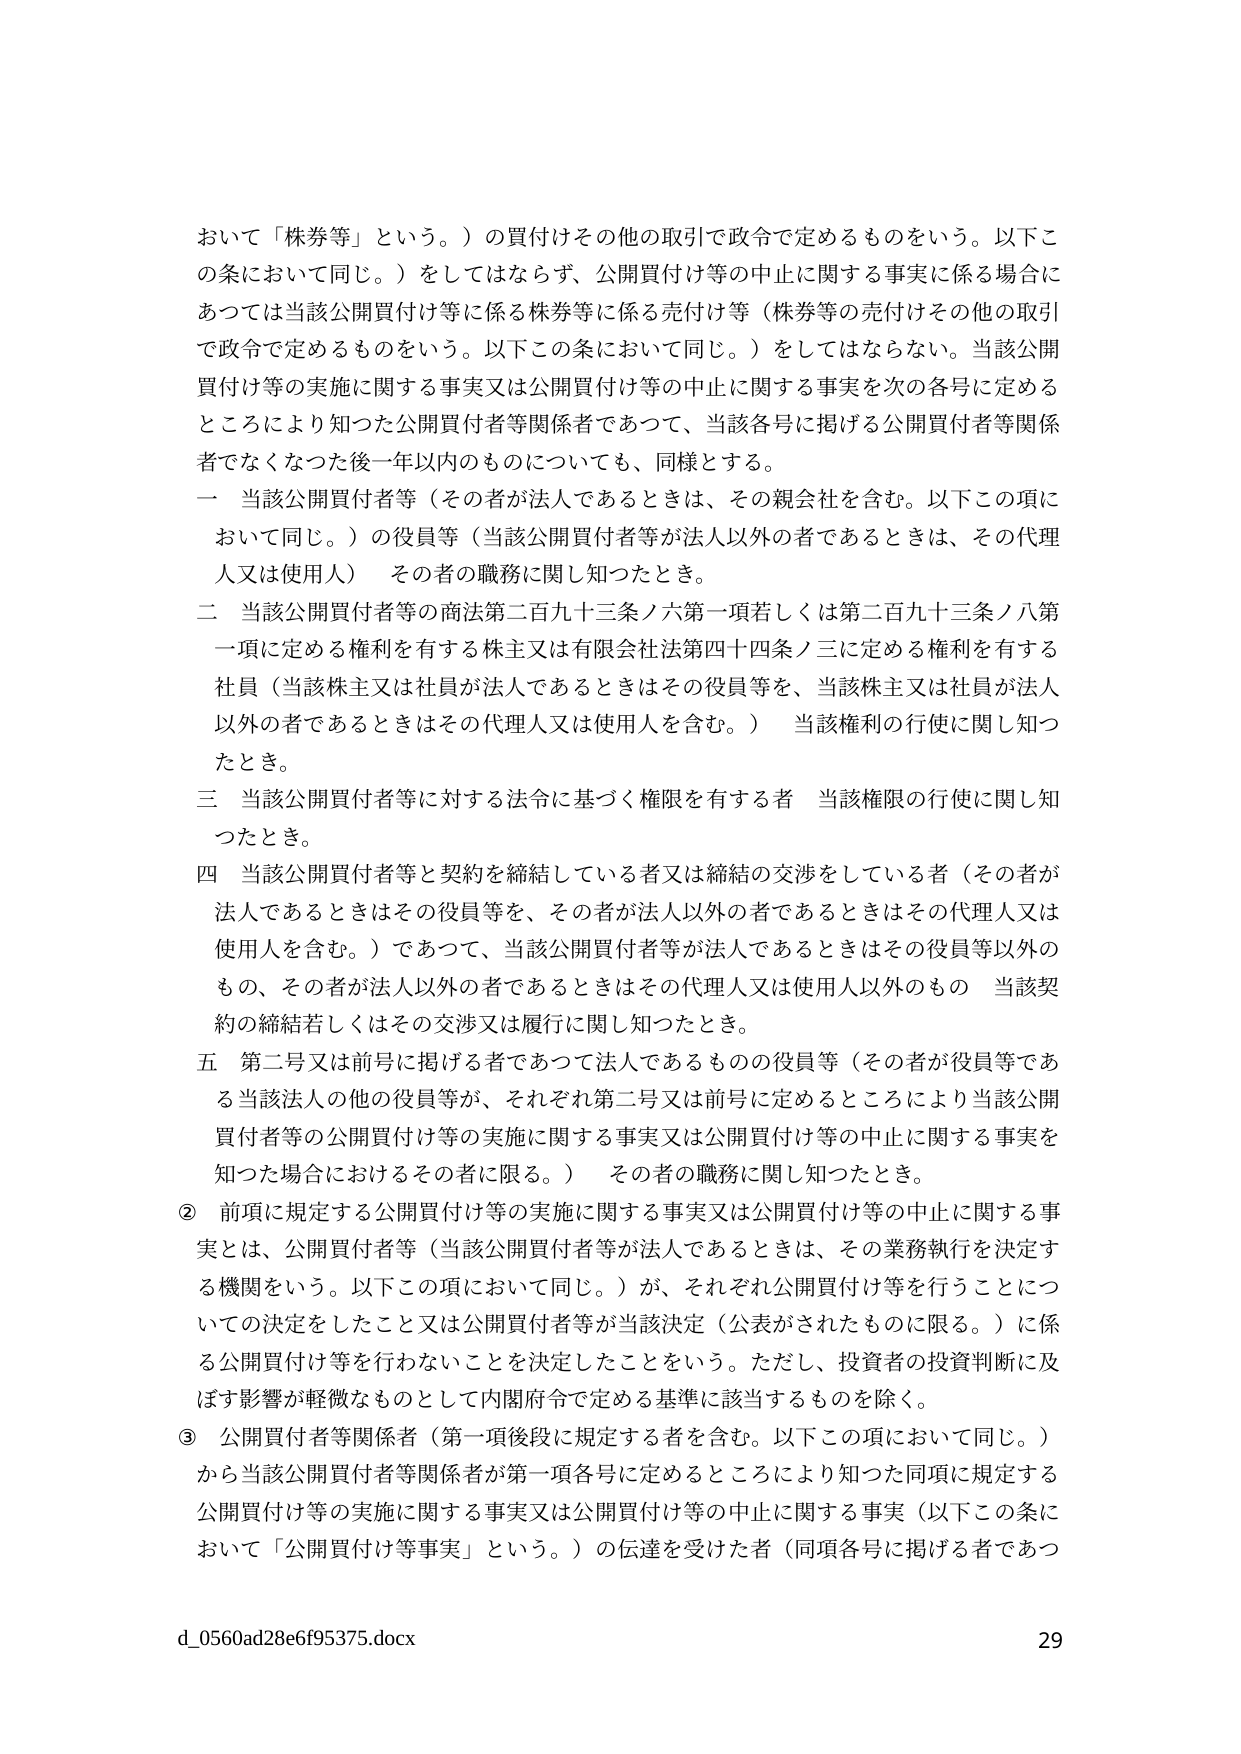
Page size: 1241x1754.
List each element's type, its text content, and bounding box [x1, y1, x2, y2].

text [177, 1417, 1063, 1567]
text 二 当該公開買付者等の商法第二百九十三条ノ六第一項若しくは第二百九十三条ノ八第一項に定める権利を有する株主又は有限会社法第四十四条ノ三に定める権利を有する社員（当該株主又は社員が法人であるときはその役員等を、当該株主又は社員が法人以外の者であるときはその代理人又は使用人を含む。） 当該権利の行使に関し知つたとき。 [196, 592, 1063, 779]
text 四 当該公開買付者等と契約を締結している者又は締結の交渉をしている者（その者が法人であるときはその役員等を、その者が法人以外の者であるときはその代理人又は使用人を含む。）であつて、当該公開買付者等が法人であるときはその役員等以外のもの、その者が法人以外の者であるときはその代理人又は使用人以外のもの 当該契約の締結若しくはその交渉又は履行に関し知つたとき。 [196, 854, 1063, 1042]
text 三 当該公開買付者等に対する法令に基づく権限を有する者 当該権限の行使に関し知つたとき。 [196, 779, 1063, 854]
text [177, 217, 1063, 479]
text ② 前項に規定する公開買付け等の実施に関する事実又は公開買付け等の中止に関する事実とは、公開買付者等（当該公開買付者等が法人であるときは、その業務執行を決定する機関をいう。以下この項において同じ。）が、それぞれ公開買付け等を行うことについての決定をしたこと又は公開買付者等が当該決定（公表がされたものに限る。）に係る公開買付け等を行わないことを決定したことをいう。ただし、投資者の投資判断に及ぼす影響が軽微なものとして内閣府令で定める基準に該当するものを除く。 [177, 1192, 1063, 1417]
text 一 当該公開買付者等（その者が法人であるときは、その親会社を含む。以下この項において同じ。）の役員等（当該公開買付者等が法人以外の者であるときは、その代理人又は使用人） その者の職務に関し知つたとき。 [196, 479, 1063, 592]
text 五 第二号又は前号に掲げる者であつて法人であるものの役員等（その者が役員等である当該法人の他の役員等が、それぞれ第二号又は前号に定めるところにより当該公開買付者等の公開買付け等の実施に関する事実又は公開買付け等の中止に関する事実を知つた場合におけるその者に限る。） その者の職務に関し知つたとき。 [196, 1042, 1063, 1192]
